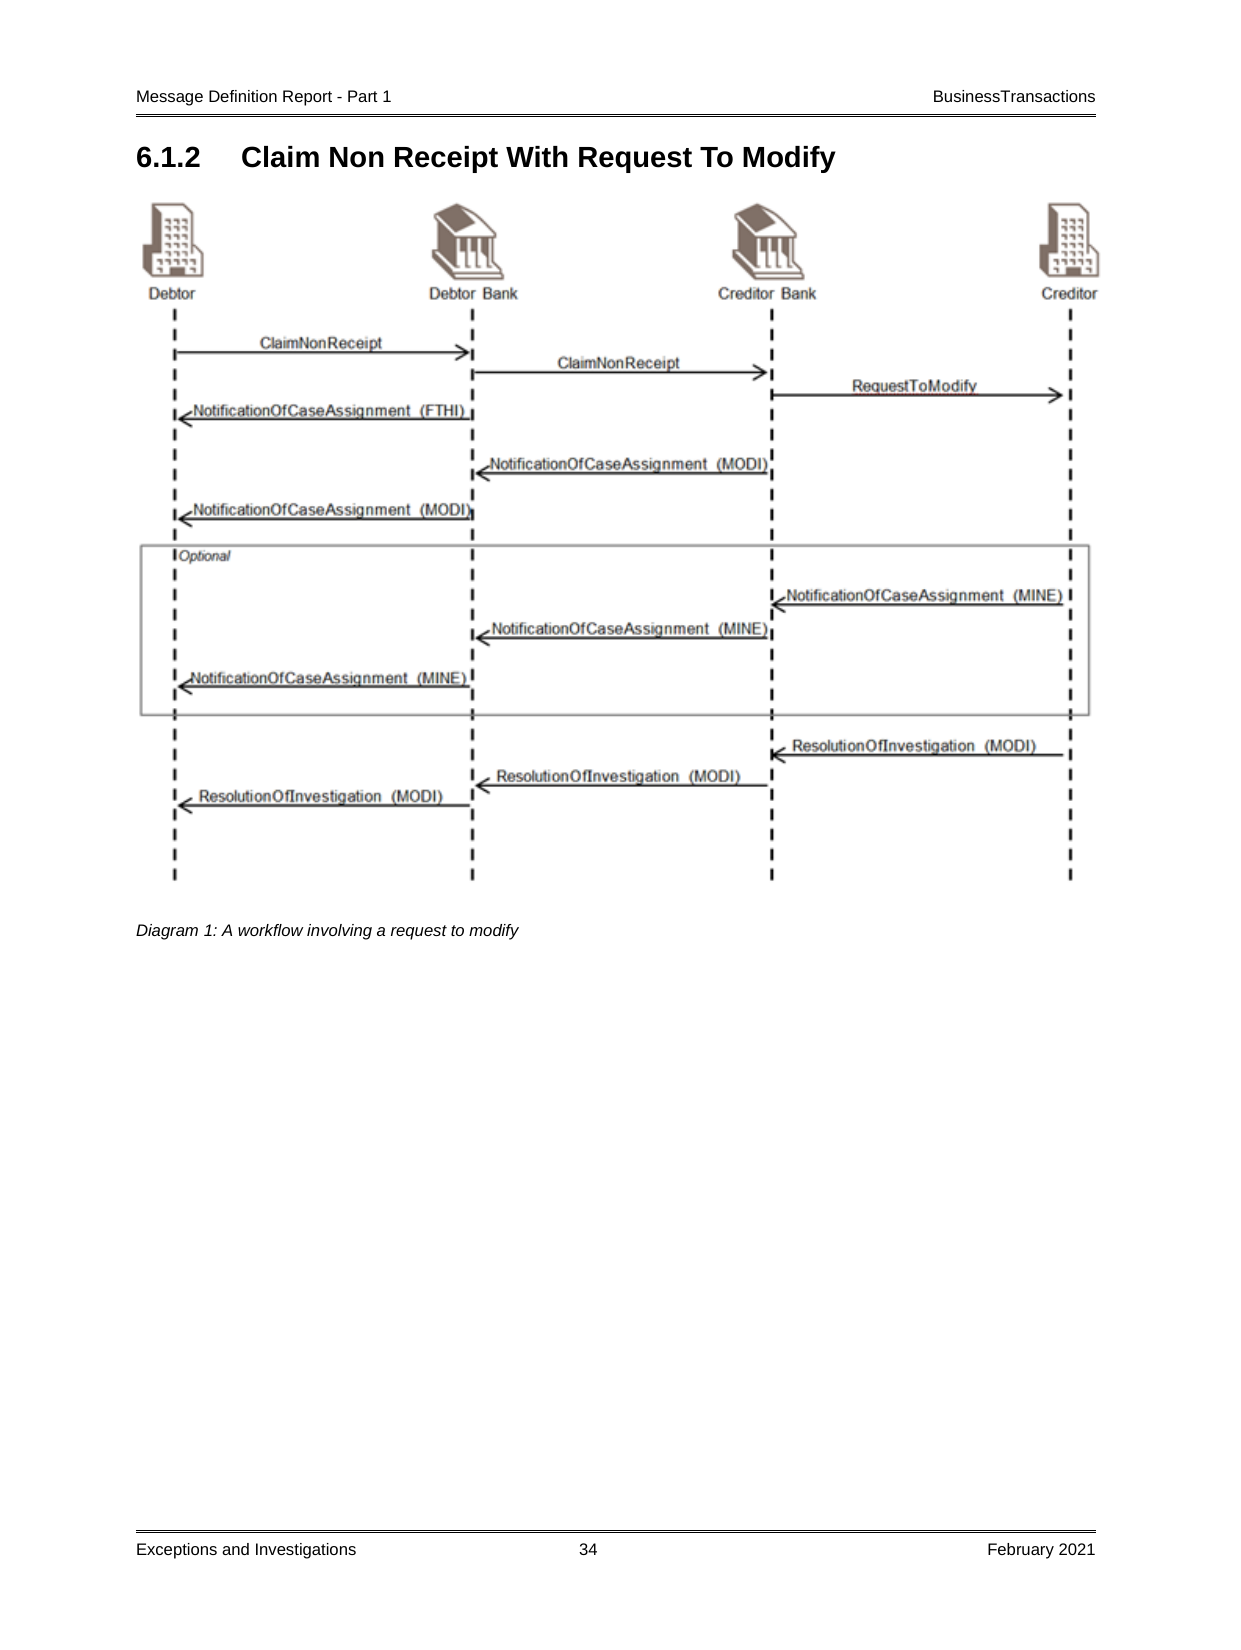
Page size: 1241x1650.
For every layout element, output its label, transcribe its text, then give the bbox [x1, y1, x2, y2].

picture [135, 199, 1107, 884]
subtitle Claim Non Receipt With Request To Modify [136, 141, 1104, 174]
